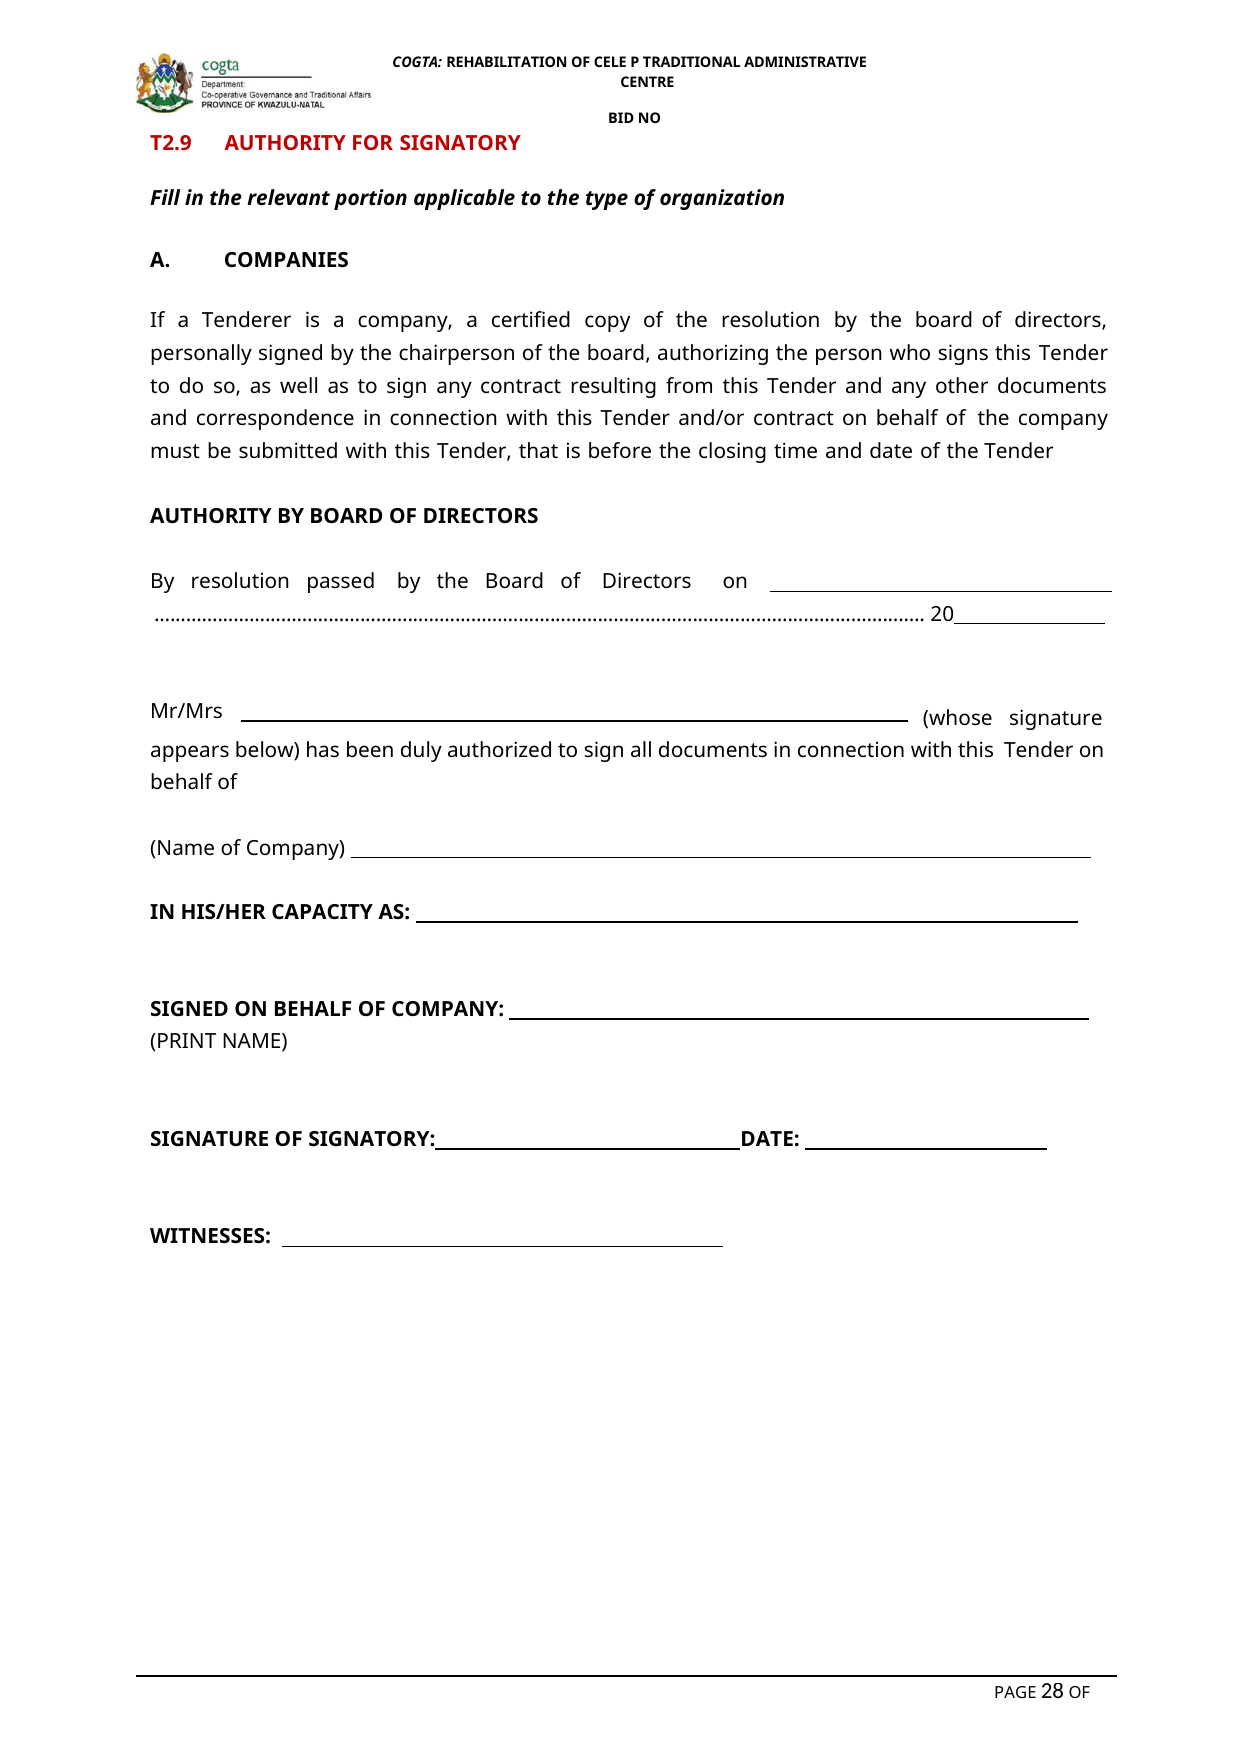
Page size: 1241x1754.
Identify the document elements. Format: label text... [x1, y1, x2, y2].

text Fill in the relevant portion applicable to the type of organization [150, 183, 1130, 212]
text (PRINT NAME) [150, 1027, 1093, 1055]
text (Name of Company) [150, 833, 1106, 861]
text (whose signature [923, 703, 1130, 731]
subtitle SIGNATURE OF SIGNATORY: DATE: [150, 1124, 1093, 1153]
list COMPANIES [150, 245, 1130, 273]
text T2.9 AUTHORITY FOR SIGNATORY [150, 128, 1130, 156]
text appears below) has been duly authorized to sign all documents in connection with this Tender on behalf of [150, 735, 1106, 796]
text Mr/Mrs [150, 696, 908, 724]
picture [136, 52, 379, 118]
text SIGNED ON BEHALF OF COMPANY: [150, 994, 1093, 1023]
text By resolution passed by the Board of Directors on [150, 567, 1130, 595]
subtitle AUTHORITY BY BOARD OF DIRECTORS [150, 501, 1130, 530]
text WITNESSES: [150, 1222, 1093, 1250]
text If a Tenderer is a company, a certified copy of the resolution by the board of directors, personally signed by the chairperson of the board, authorizing the person who signs this Tender to do so, as well as to sign any contract resulting from this Tender and any other documents and correspondence in connection with this Tender and/or contract on behalf of the company must be submitted with this Tender, that is before the closing time and date of the Tender [150, 306, 1108, 464]
text .................................................................................................................................................. 20 [154, 599, 1130, 627]
subtitle IN HIS/HER CAPACITY AS: [150, 897, 1093, 926]
